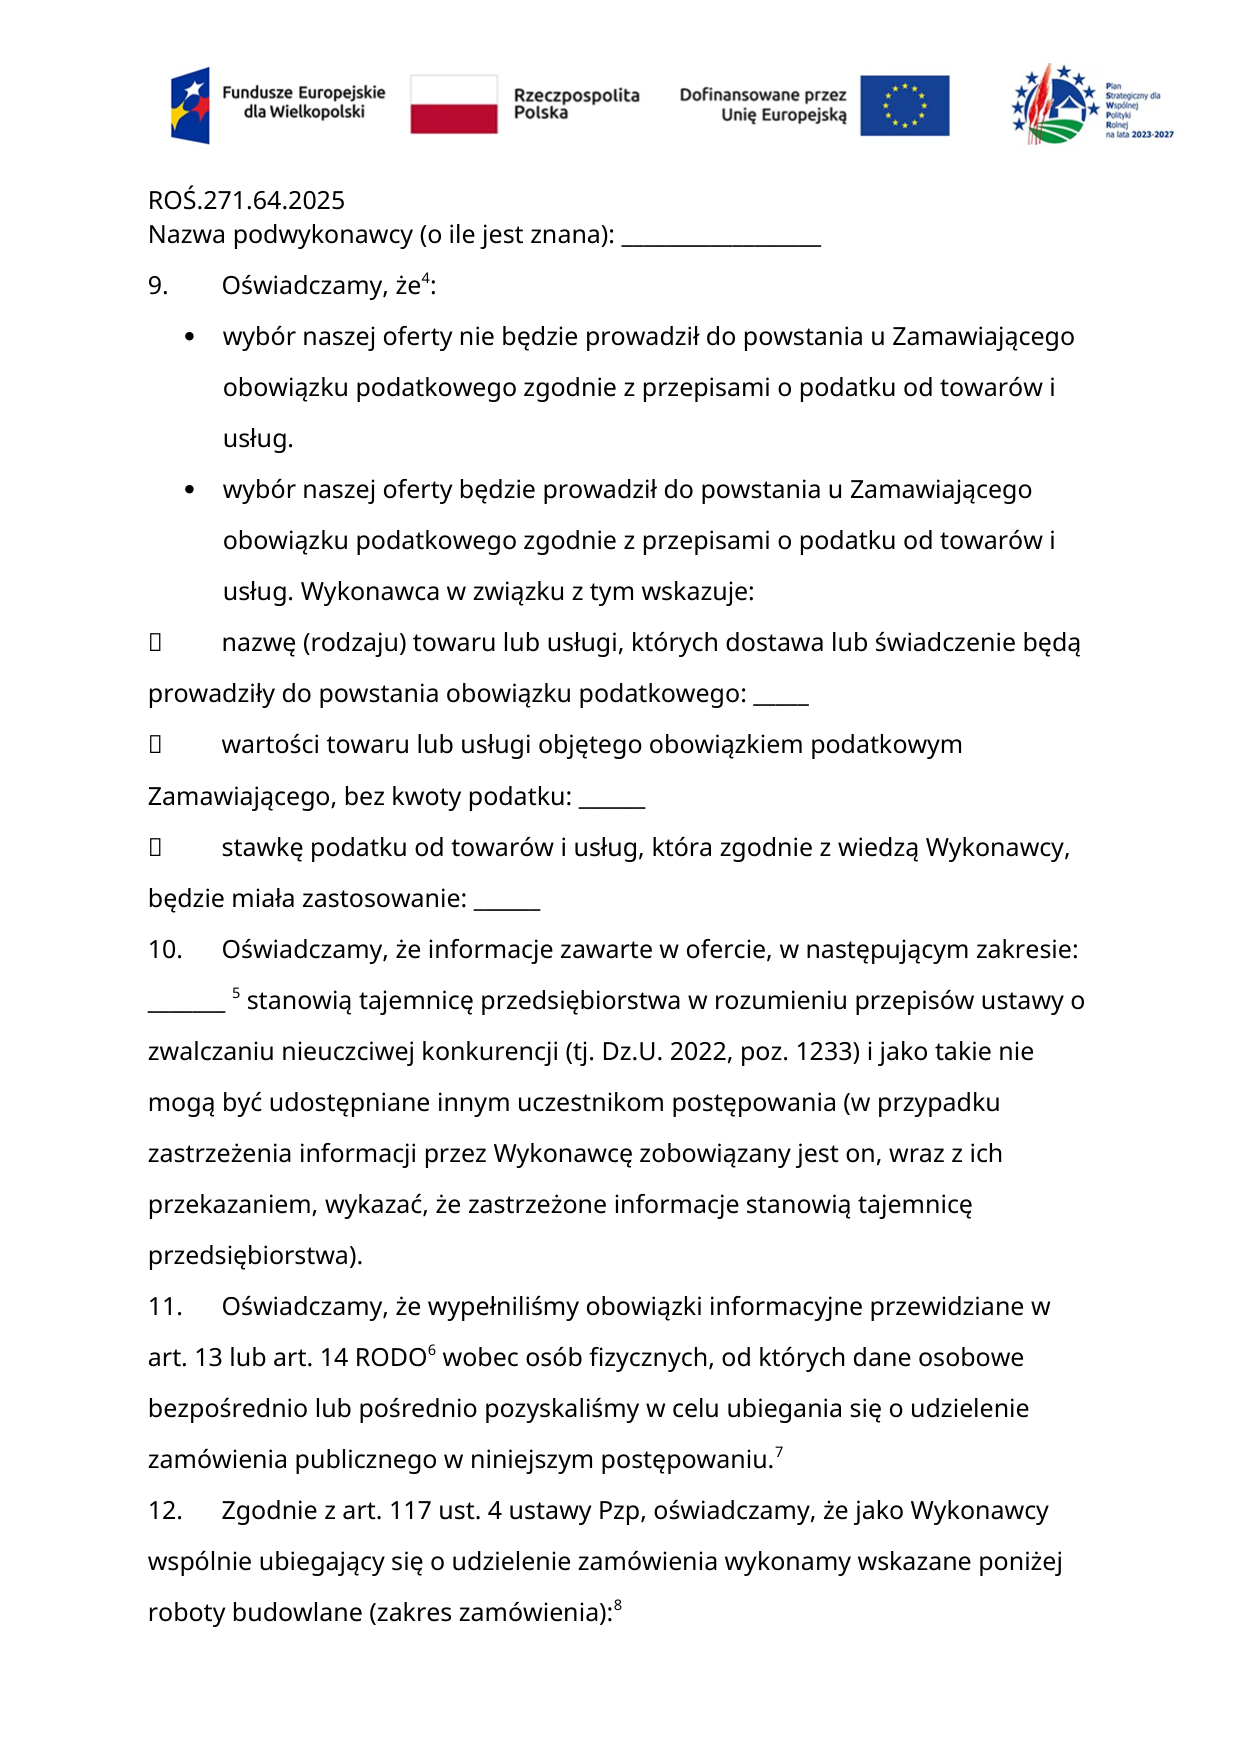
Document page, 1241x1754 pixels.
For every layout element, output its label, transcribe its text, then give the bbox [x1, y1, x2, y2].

list wybór naszej oferty nie będzie prowadził do powstania u Zamawiającego obowiązku podatkowego zgodnie z przepisami o podatku od towarów i usług. [185, 319, 1093, 455]
picture [147, 63, 1193, 149]
text  wartości towaru lub usługi objętego obowiązkiem podatkowym Zamawiającego, bez kwoty podatku: ______ [148, 727, 1093, 812]
text  stawkę podatku od towarów i usług, która zgodnie z wiedzą Wykonawcy, będzie miała zastosowanie: ______ [148, 829, 1093, 914]
text 10. Oświadczamy, że informacje zawarte w ofercie, w następującym zakresie: _______ 5 stanowią tajemnicę przedsiębiorstwa w rozumieniu przepisów ustawy o zwalczaniu nieuczciwej konkurencji (tj. Dz.U. 2022, poz. 1233) i jako takie nie mogą być udostępniane innym uczestnikom postępowania (w przypadku zastrzeżenia informacji przez Wykonawcę zobowiązany jest on, wraz z ich przekazaniem, wykazać, że zastrzeżone informacje stanowią tajemnicę przedsiębiorstwa). [148, 931, 1093, 1272]
list wybór naszej oferty będzie prowadził do powstania u Zamawiającego obowiązku podatkowego zgodnie z przepisami o podatku od towarów i usług. Wykonawca w związku z tym wskazuje: [185, 472, 1093, 608]
text  nazwę (rodzaju) towaru lub usługi, których dostawa lub świadczenie będą prowadziły do powstania obowiązku podatkowego: _____ [148, 625, 1093, 710]
text Nazwa podwykonawcy (o ile jest znana): __________________ [148, 217, 1093, 251]
text 9. Oświadczamy, że4: [148, 268, 1093, 302]
text 11. Oświadczamy, że wypełniliśmy obowiązki informacyjne przewidziane w art. 13 lub art. 14 RODO6 wobec osób fizycznych, od których dane osobowe bezpośrednio lub pośrednio pozyskaliśmy w celu ubiegania się o udzielenie zamówienia publicznego w niniejszym postępowaniu.7 [148, 1288, 1093, 1476]
text 12. Zgodnie z art. 117 ust. 4 ustawy Pzp, oświadczamy, że jako Wykonawcy wspólnie ubiegający się o udzielenie zamówienia wykonamy wskazane poniżej roboty budowlane (zakres zamówienia):8 [148, 1493, 1093, 1629]
